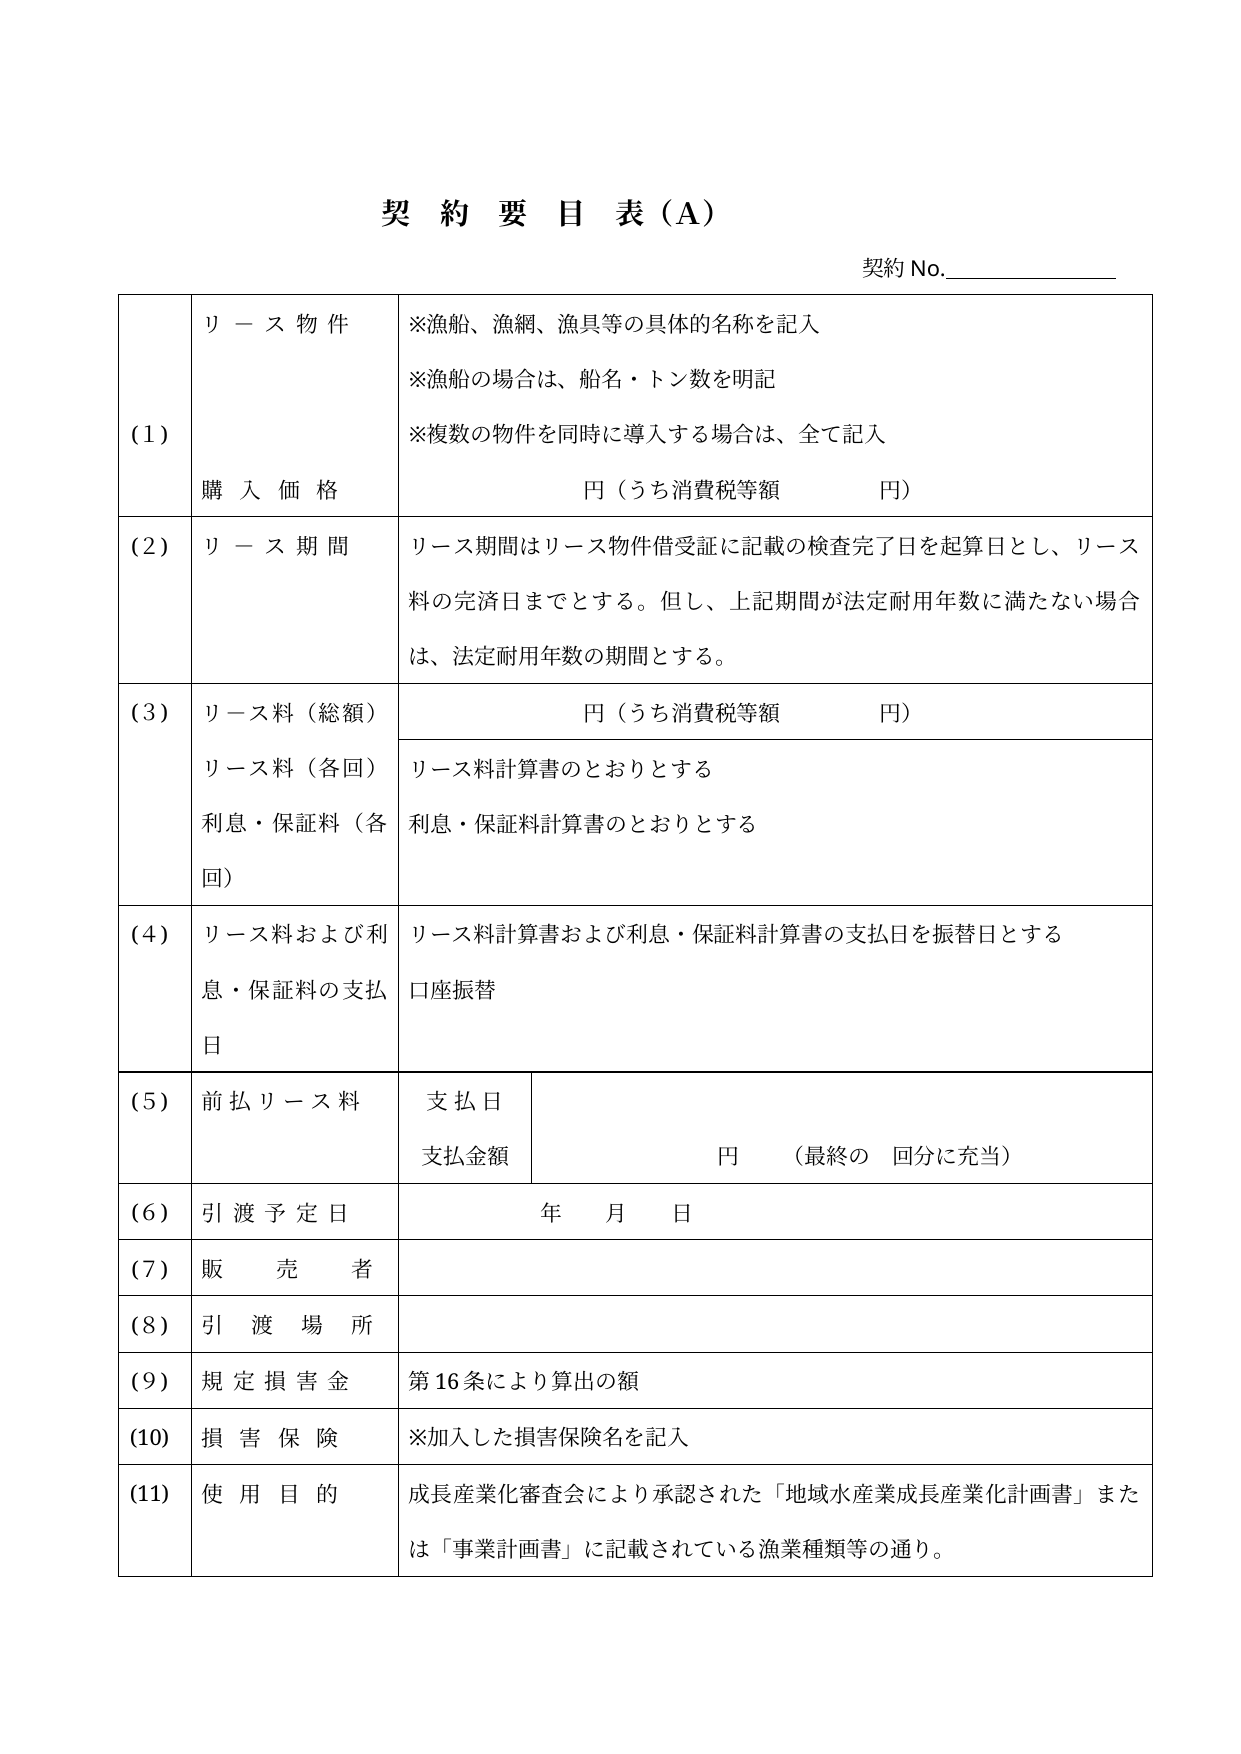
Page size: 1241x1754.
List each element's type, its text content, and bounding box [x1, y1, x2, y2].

table_header リ－ス物件 購入価格 [192, 295, 398, 516]
table_cell ※加入した損害保険名を記入 [399, 1409, 1152, 1464]
table_cell 使用目的 [192, 1465, 398, 1576]
table_cell リース料計算書のとおりとする 利息・保証料計算書のとおりとする [399, 740, 1152, 905]
table_cell 円 （最終の 回分に充当） [532, 1073, 1152, 1183]
table_header ※漁船、漁網、漁具等の具体的名称を記入 ※漁船の場合は、船名・トン数を明記 ※複数の物件を同時に導入する場合は、全て記入 円（うち消費税等額 円） [399, 295, 1152, 516]
table_cell 成長産業化審査会により承認された「地域水産業成長産業化計画書」または「事業計画書」に記載されている漁業種類等の通り。 [399, 1465, 1152, 1576]
table_cell (２) [119, 517, 191, 683]
table_header (１) [119, 295, 191, 516]
table_cell 損害保険 [192, 1409, 398, 1464]
table_cell 支 払 日 支払金額 [399, 1073, 531, 1183]
text 契 約 要 目 表（Ａ） [118, 184, 1116, 239]
table_cell 年 月 日 [399, 1184, 1152, 1239]
text 契約No. [118, 239, 1116, 294]
table_cell リ － ス 期 間 [192, 517, 398, 683]
table_cell 円（うち消費税等額 円） [399, 684, 1152, 739]
table_cell リース料および利息・保証料の支払日 [192, 906, 398, 1071]
table_cell (５) [119, 1073, 191, 1183]
table_cell (11) [119, 1465, 191, 1576]
table_cell 引 渡 場 所 [192, 1296, 398, 1352]
table_cell (７) [119, 1240, 191, 1295]
table_cell (８) [119, 1296, 191, 1352]
table_cell リース期間はリース物件借受証に記載の検査完了日を起算日とし、リース料の完済日までとする。但し、上記期間が法定耐用年数に満たない場合は、法定耐用年数の期間とする。 [399, 517, 1152, 683]
table_cell 引渡予定日 [192, 1184, 398, 1239]
table_cell リ－ス料（総額） リース料（各回） 利息・保証料（各回） [192, 684, 398, 905]
table_cell 規定損害金 [192, 1353, 398, 1408]
table_cell (３) [119, 684, 191, 905]
table_cell 第16条により算出の額 [399, 1353, 1152, 1408]
table_cell (４) [119, 906, 191, 1071]
table_cell 販 売 者 [192, 1240, 398, 1295]
table_cell [399, 1296, 1152, 1352]
table_cell (10) [119, 1409, 191, 1464]
table_cell 前払リース料 [192, 1073, 398, 1183]
table_cell [399, 1240, 1152, 1295]
table_cell (６) [119, 1184, 191, 1239]
table_cell リース料計算書および利息・保証料計算書の支払日を振替日とする 口座振替 [399, 906, 1152, 1071]
table_cell (９) [119, 1353, 191, 1408]
